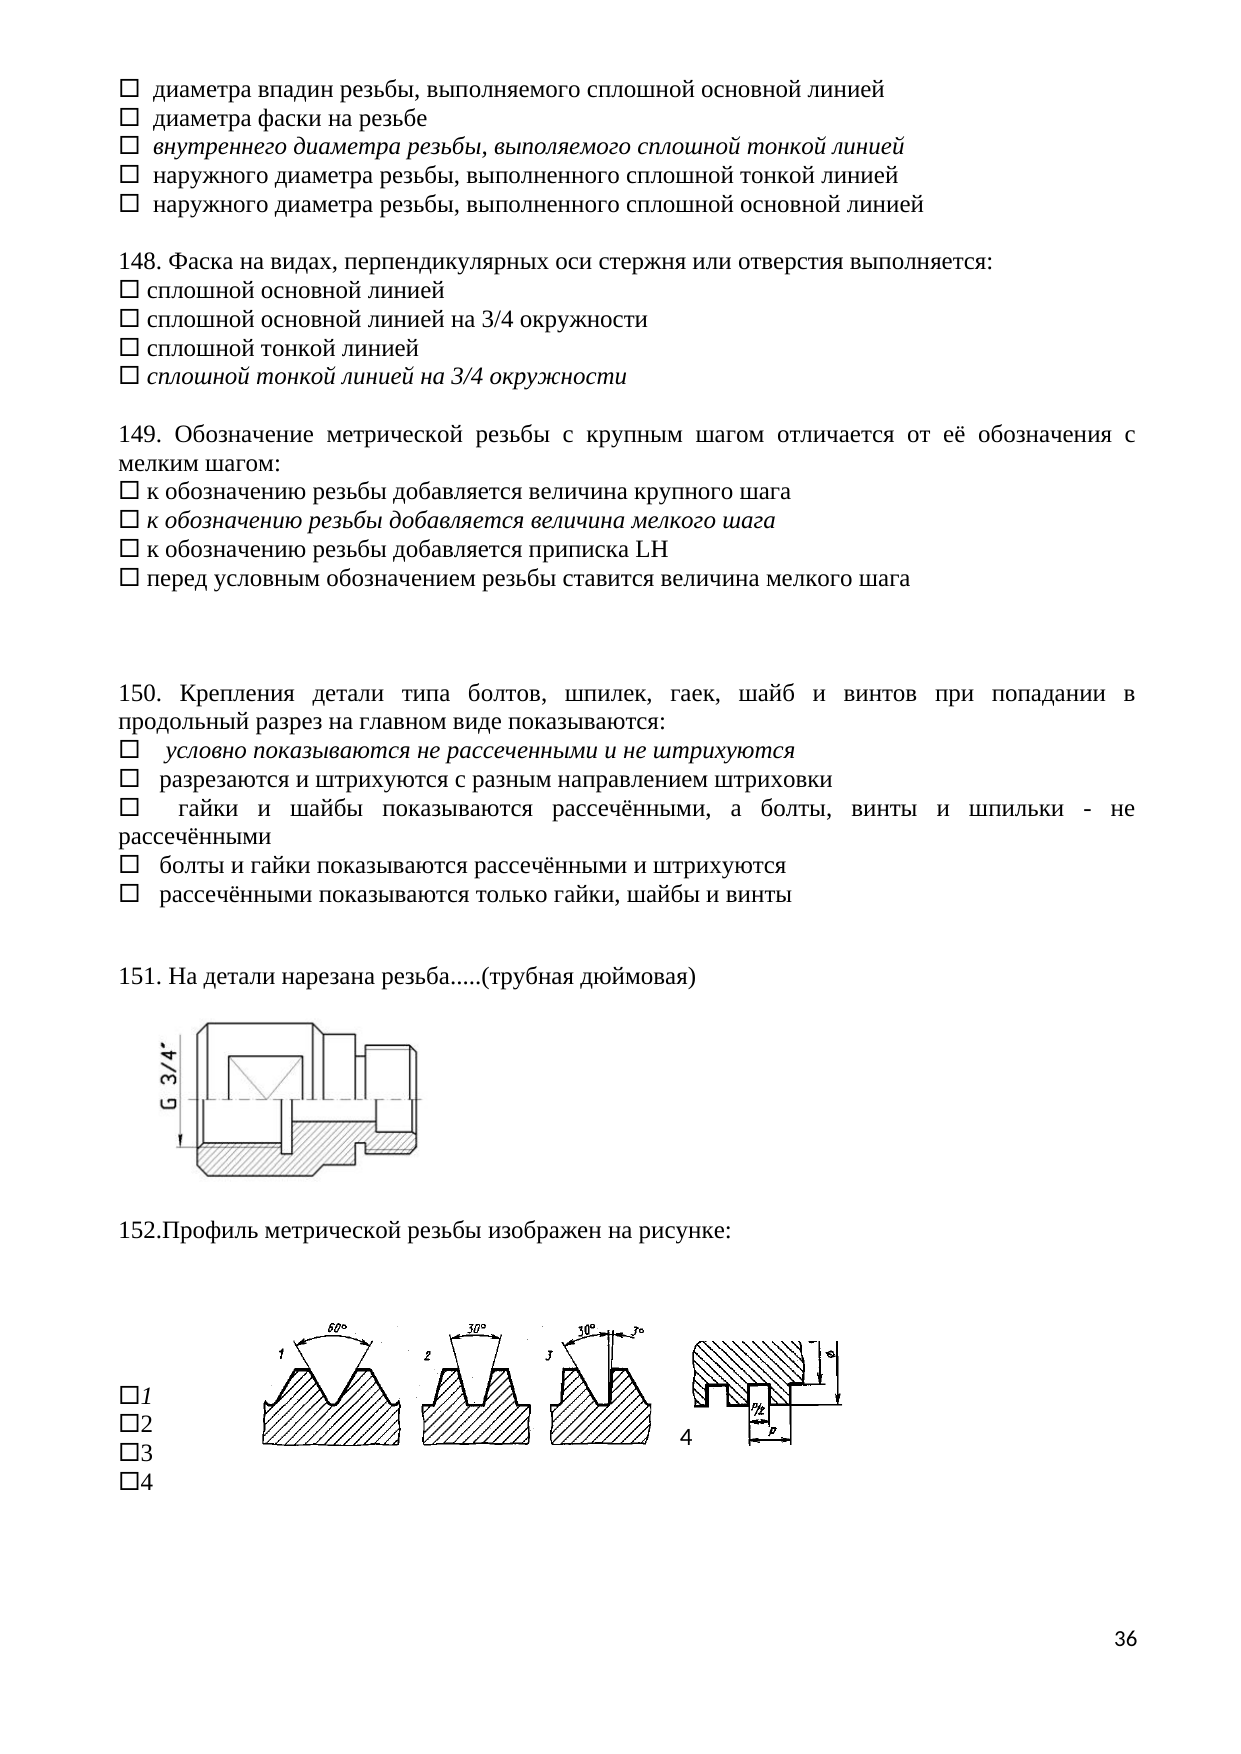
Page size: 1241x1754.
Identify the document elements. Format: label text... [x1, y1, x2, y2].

text сплошной основной линией на 3/4 окружности [118, 304, 1137, 333]
text 149. Обозначение метрической резьбы с крупным шагом отличается от её обозначения с мелким шагом: [118, 419, 1137, 476]
picture [262, 1323, 652, 1446]
text к обозначению резьбы добавляется приписка LH [118, 534, 1137, 563]
text перед условным обозначением резьбы ставится величина мелкого шага [118, 563, 1137, 591]
text болты и гайки показываются рассечёнными и штрихуются [118, 850, 1137, 879]
text к обозначению резьбы добавляется величина крупного шага [118, 476, 1137, 505]
text наружного диаметра резьбы, выполненного сплошной основной линией [118, 189, 1137, 218]
picture [692, 1341, 843, 1446]
text гайки и шайбы показываются рассечёнными, а болты, винты и шпильки - не рассечёнными [118, 793, 1137, 850]
text внутреннего диаметра резьбы, выполяемого сплошной тонкой линией [118, 131, 1137, 160]
text условно показываются не рассеченными и не штрихуются [118, 735, 1137, 764]
text сплошной тонкой линией на 3/4 окружности [118, 361, 1137, 390]
text 148. Фаска на видах, перпендикулярных оси стержня или отверстия выполняется: [118, 246, 1137, 275]
text 150. Крепления детали типа болтов, шпилек, гаек, шайб и винтов при попадании в продольный разрез на главном виде показываются: [118, 678, 1137, 735]
text рассечёнными показываются только гайки, шайбы и винты [118, 879, 1137, 908]
table_header 4 [251, 1323, 1104, 1582]
text диаметра фаски на резьбе [118, 103, 1137, 131]
text сплошной основной линией [118, 275, 1137, 304]
text сплошной тонкой линией [118, 333, 1137, 361]
table_header 1 2 3 4 [107, 1323, 251, 1582]
text 152.Профиль метрической резьбы изображен на рисунке: [118, 1216, 1137, 1244]
text к обозначению резьбы добавляется величина мелкого шага [118, 505, 1137, 534]
text диаметра впадин резьбы, выполняемого сплошной основной линией [118, 74, 1137, 103]
text наружного диаметра резьбы, выполненного сплошной тонкой линией [118, 160, 1137, 189]
picture [118, 994, 459, 1191]
text разрезаются и штрихуются с разным направлением штриховки [118, 764, 1137, 793]
